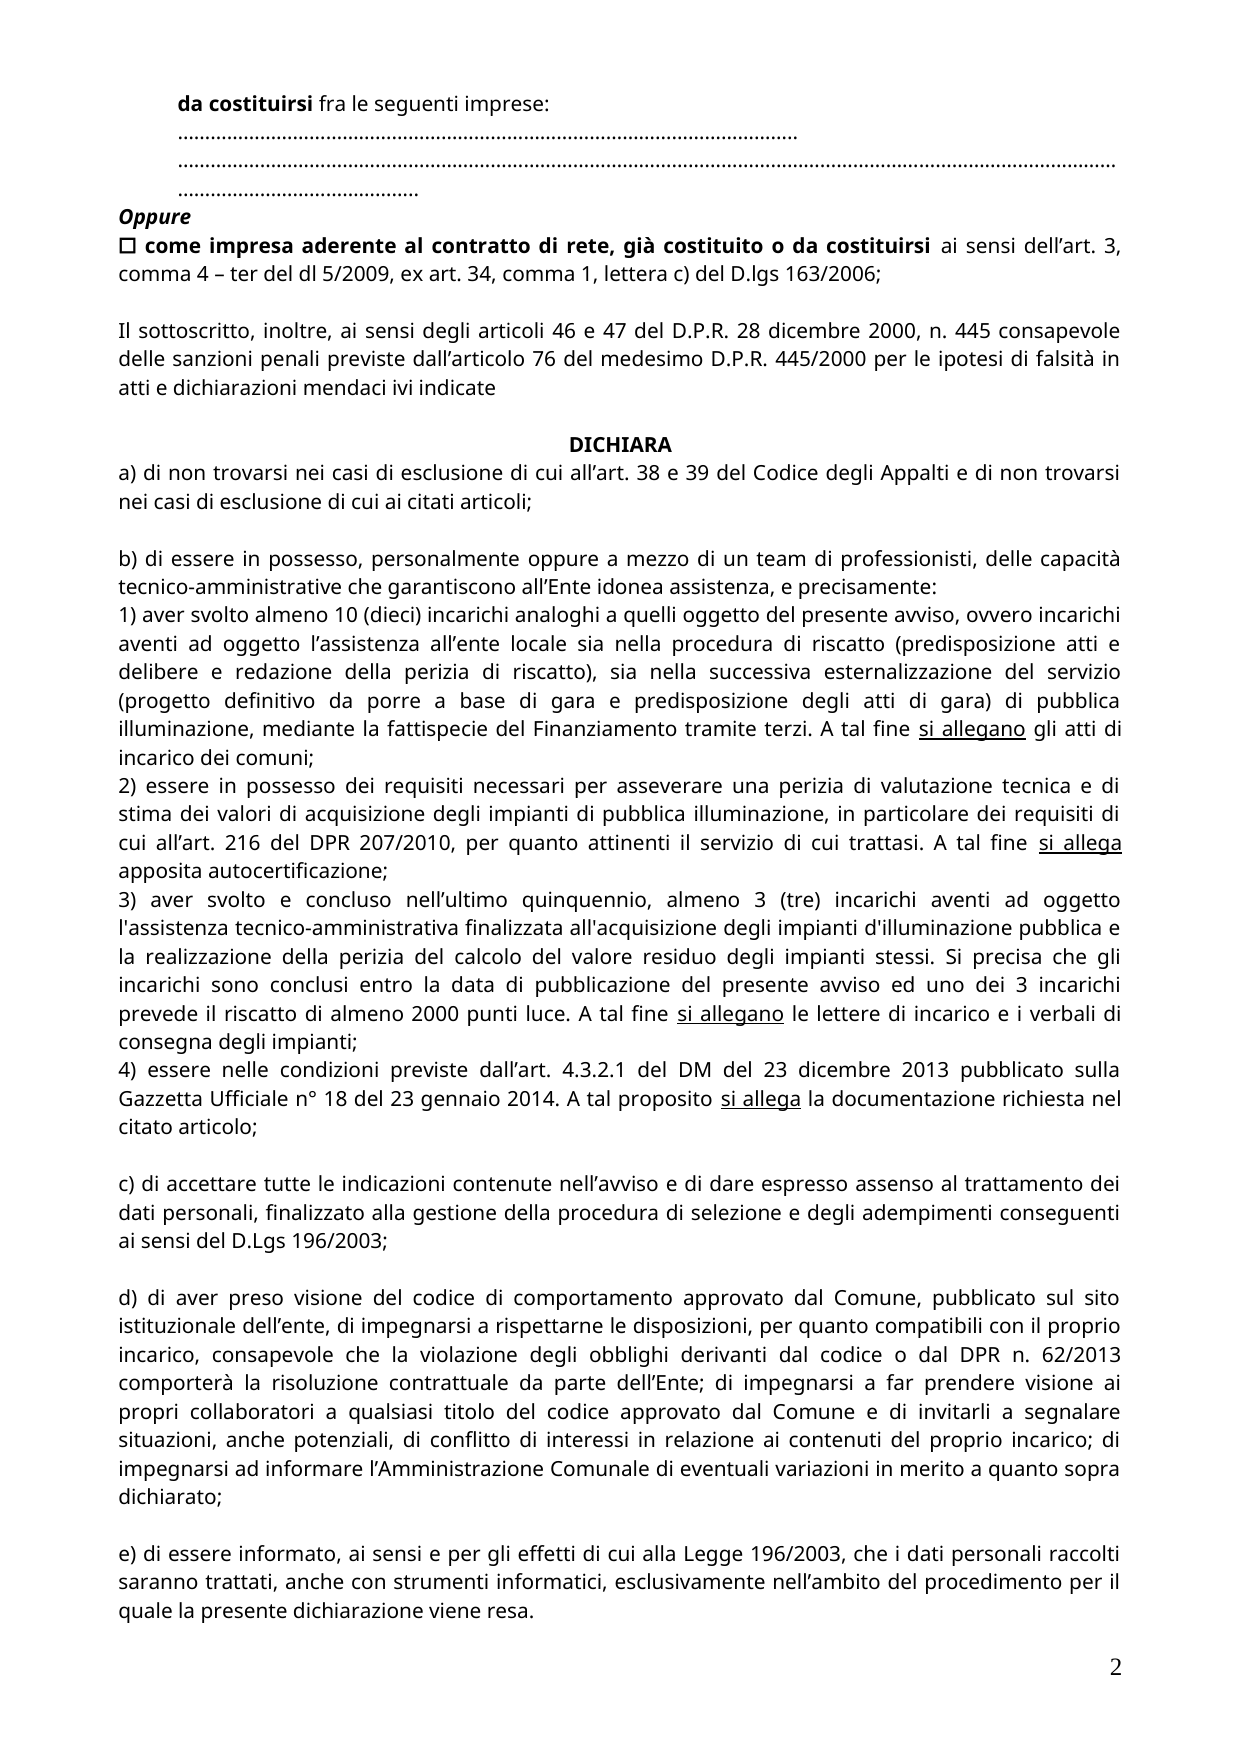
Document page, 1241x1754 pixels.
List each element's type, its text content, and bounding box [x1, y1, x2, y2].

text come impresa aderente al contratto di rete, già costituito o da costituirsi ai sensi dell’art. 3, comma 4 – ter del dl 5/2009, ex art. 34, comma 1, lettera c) del D.lgs 163/2006; [118, 231, 1122, 288]
text Il sottoscritto, inoltre, ai sensi degli articoli 46 e 47 del D.P.R. 28 dicembre 2000, n. 445 consapevole delle sanzioni penali previste dall’articolo 76 del medesimo D.P.R. 445/2000 per le ipotesi di falsità in atti e dichiarazioni mendaci ivi indicate [118, 316, 1122, 401]
text 3) aver svolto e concluso nell’ultimo quinquennio, almeno 3 (tre) incarichi aventi ad oggetto l'assistenza tecnico-amministrativa finalizzata all'acquisizione degli impianti d'illuminazione pubblica e la realizzazione della perizia del calcolo del valore residuo degli impianti stessi. Si precisa che gli incarichi sono conclusi entro la data di pubblicazione del presente avviso ed uno dei 3 incarichi prevede il riscatto di almeno 2000 punti luce. A tal fine si allegano le lettere di incarico e i verbali di consegna degli impianti; [118, 885, 1122, 1056]
text a) di non trovarsi nei casi di esclusione di cui all’art. 38 e 39 del Codice degli Appalti e di non trovarsi nei casi di esclusione di cui ai citati articoli; [118, 458, 1122, 515]
text 1) aver svolto almeno 10 (dieci) incarichi analoghi a quelli oggetto del presente avviso, ovvero incarichi aventi ad oggetto l’assistenza all’ente locale sia nella procedura di riscatto (predisposizione atti e delibere e redazione della perizia di riscatto), sia nella successiva esternalizzazione del servizio (progetto definitivo da porre a base di gara e predisposizione degli atti di gara) di pubblica illuminazione, mediante la fattispecie del Finanziamento tramite terzi. A tal fine si allegano gli atti di incarico dei comuni; [118, 601, 1122, 771]
text da costituirsi fra le seguenti imprese: [177, 89, 1122, 117]
text c) di accettare tutte le indicazioni contenute nell’avviso e di dare espresso assenso al trattamento dei dati personali, finalizzato alla gestione della procedura di selezione e degli adempimenti conseguenti ai sensi del D.Lgs 196/2003; [118, 1169, 1122, 1254]
text d) di aver preso visione del codice di comportamento approvato dal Comune, pubblicato sul sito istituzionale dell’ente, di impegnarsi a rispettarne le disposizioni, per quanto compatibili con il proprio incarico, consapevole che la violazione degli obblighi derivanti dal codice o dal DPR n. 62/2013 comporterà la risoluzione contrattuale da parte dell’Ente; di impegnarsi a far prendere visione ai propri collaboratori a qualsiasi titolo del codice approvato dal Comune e di invitarli a segnalare situazioni, anche potenziali, di conflitto di interessi in relazione ai contenuti del proprio incarico; di impegnarsi ad informare l’Amministrazione Comunale di eventuali variazioni in merito a quanto sopra dichiarato; [118, 1283, 1122, 1511]
subtitle DICHIARA [118, 430, 1122, 458]
text …………………………………………………………………………………………………..…………………………………………………………………………………………………………………………………………………………………………………………….. [177, 117, 1122, 202]
subtitle Oppure [118, 202, 1122, 231]
text b) di essere in possesso, personalmente oppure a mezzo di un team di professionisti, delle capacità tecnico-amministrative che garantiscono all’Ente idonea assistenza, e precisamente: [118, 544, 1122, 601]
text e) di essere informato, ai sensi e per gli effetti di cui alla Legge 196/2003, che i dati personali raccolti saranno trattati, anche con strumenti informatici, esclusivamente nell’ambito del procedimento per il quale la presente dichiarazione viene resa. [118, 1539, 1122, 1624]
text 4) essere nelle condizioni previste dall’art. 4.3.2.1 del DM del 23 dicembre 2013 pubblicato sulla Gazzetta Ufficiale n° 18 del 23 gennaio tal proposito si allega la documentazione richiesta nel citato articolo; [118, 1056, 1122, 1141]
text 2) essere in possesso dei requisiti necessari per asseverare una perizia di valutazione tecnica e di stima dei valori di acquisizione degli impianti di pubblica illuminazione, in particolare dei requisiti di cui all’art. 216 del DPR 207/2010, per quanto attinenti il servizio di cui trattasi. A tal fine si allega apposita autocertificazione; [118, 771, 1122, 885]
